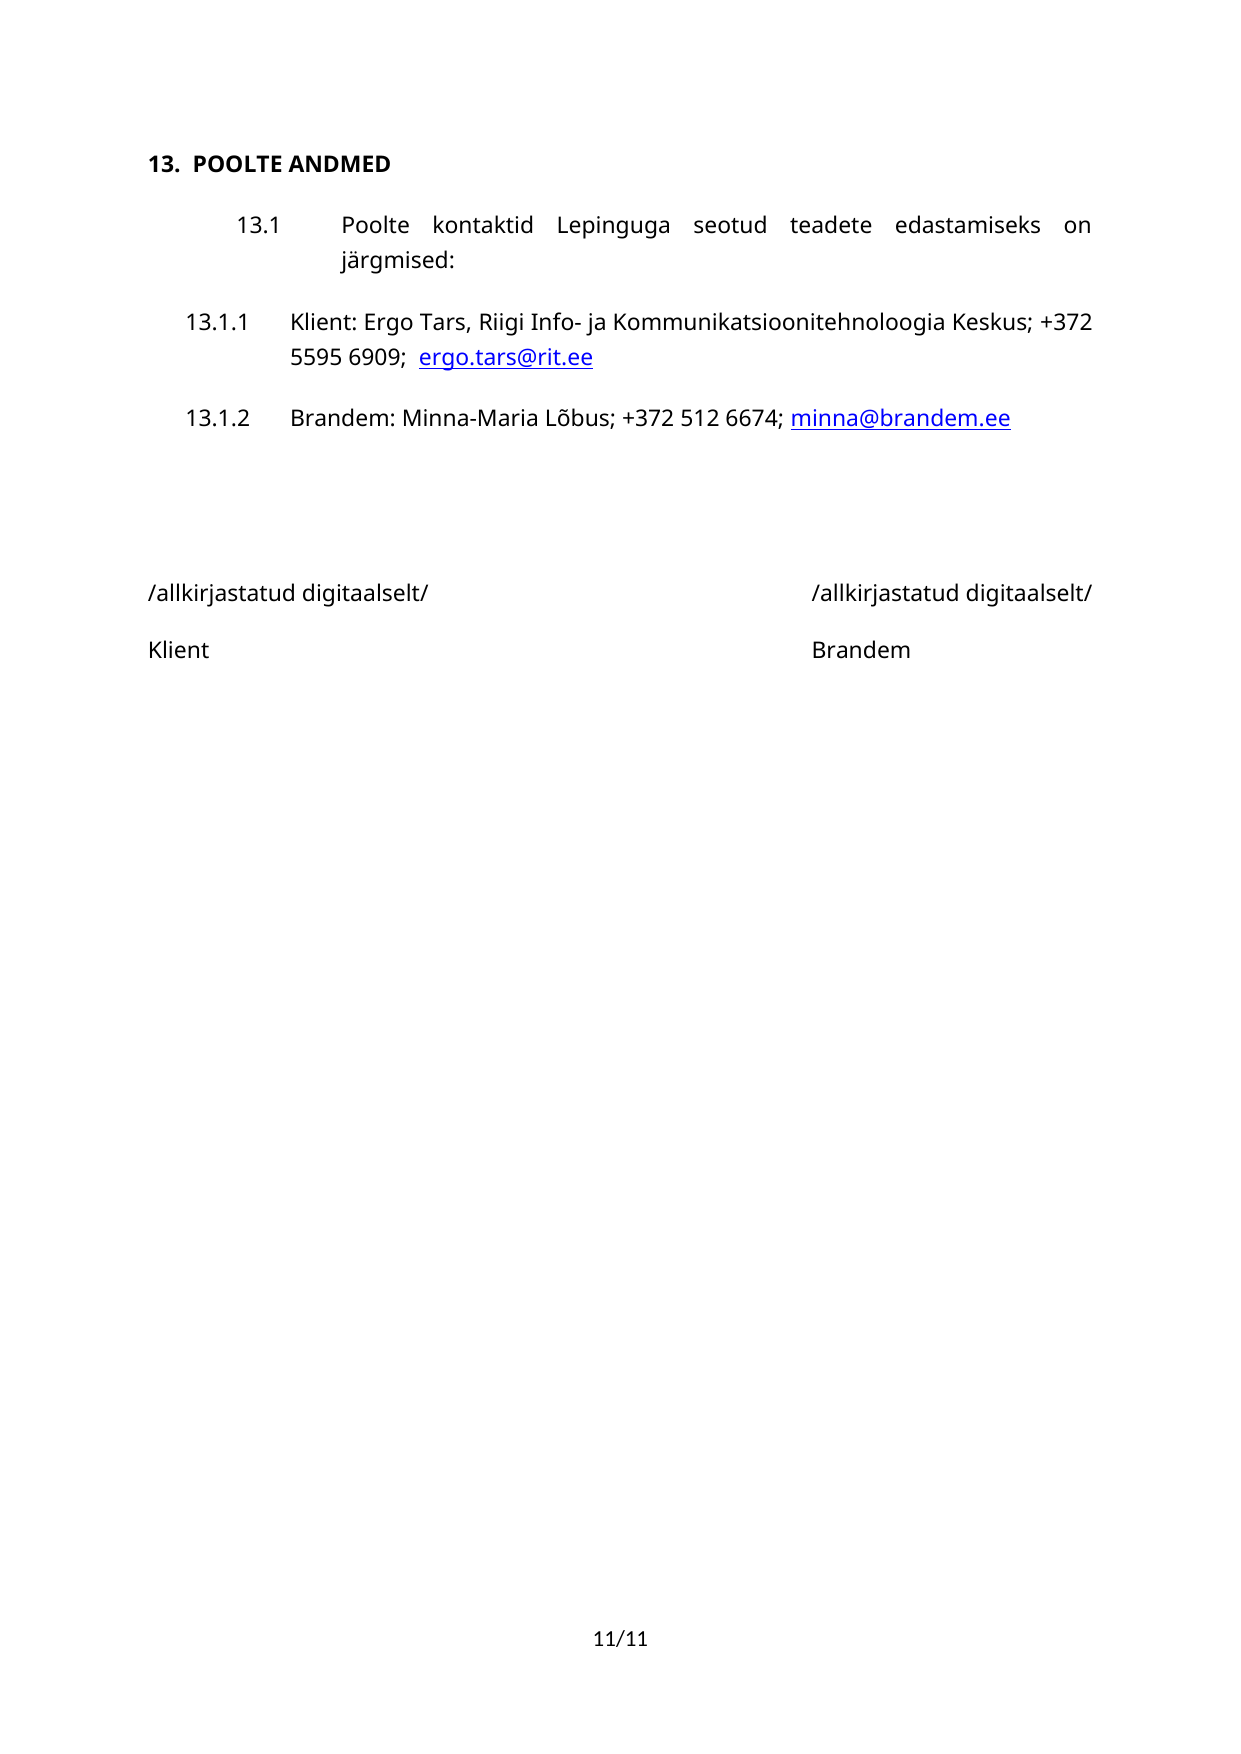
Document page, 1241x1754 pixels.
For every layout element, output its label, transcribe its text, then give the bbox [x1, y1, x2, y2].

list Poolte kontaktid Lepinguga seotud teadete edastamiseks on järgmised: [236, 208, 1093, 276]
text Klient Brandem [148, 633, 1093, 665]
list Brandem: Minna-Maria Lõbus; +372 512 6674; minna@brandem.ee [185, 402, 1093, 433]
list Klient: Ergo Tars, Riigi Info- ja Kommunikatsioonitehnoloogia Keskus; +372 5595 6909; ergo.tars@rit.ee [185, 305, 1093, 373]
text /allkirjastatud digitaalselt/ /allkirjastatud digitaalselt/ [148, 577, 1093, 608]
list Poolte andmed [148, 148, 1093, 179]
